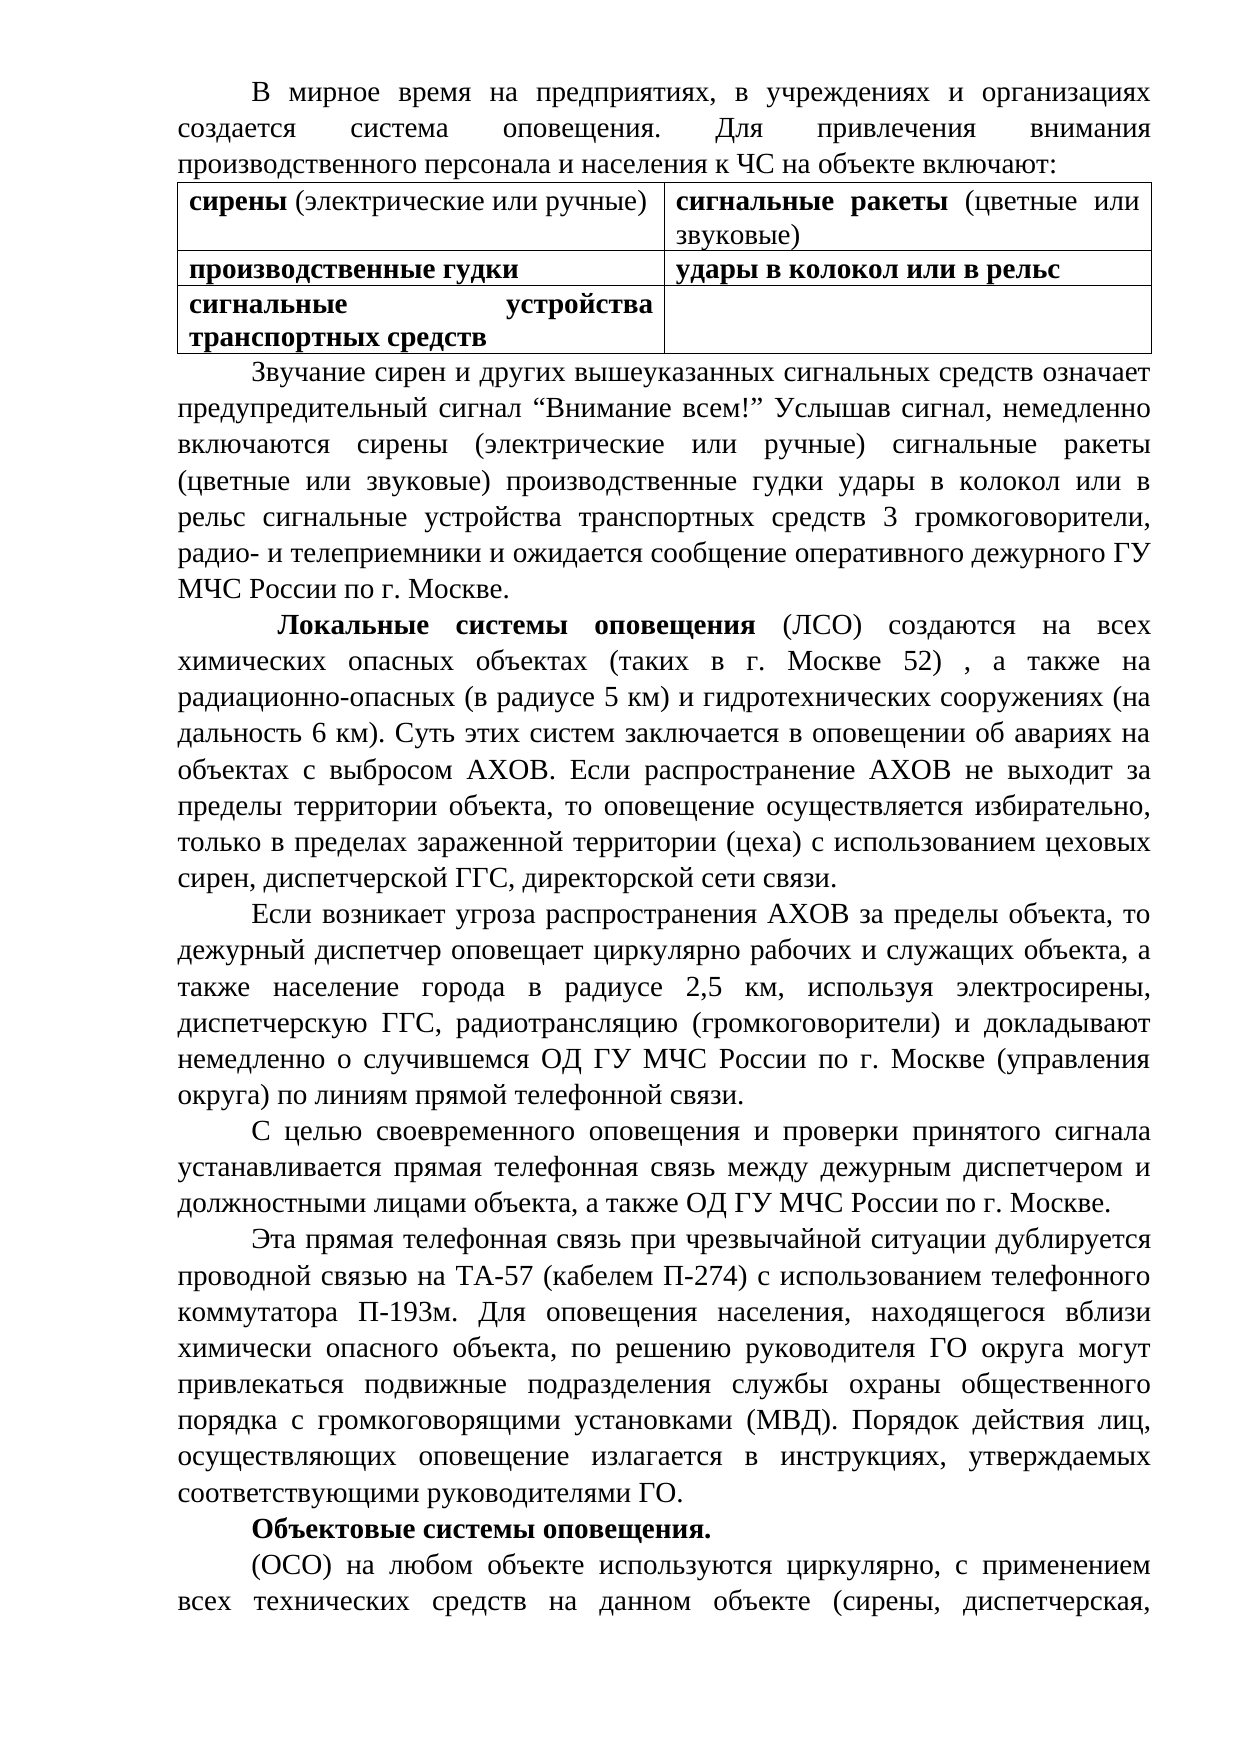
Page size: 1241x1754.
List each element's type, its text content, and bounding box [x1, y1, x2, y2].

text Звучание сирен и других вышеуказанных сигнальных средств означает предупредительный сигнал “Внимание всем!” Услышав сигнал, немедленно включаются сирены (электрические или ручные) сигнальные ракеты (цветные или звуковые) производственные гудки удары в колокол или в рельс сигнальные устройства транспортных средств 3 громкоговорители, радио- и телеприемники и ожидается сообщение оперативного дежурного ГУ МЧС России по г. Москве. [177, 354, 1152, 604]
table_cell [665, 286, 1151, 353]
text Локальные системы оповещения (ЛСО) создаются на всех химических опасных объектах (таких в г. Москве 52) , а также на радиационно-опасных (в радиусе 5 км) и гидротехнических сооружениях (на дальность 6 км). Суть этих систем заключается в оповещении об авариях на объектах с выбросом АХОВ. Если распространение АХОВ не выходит за пределы территории объекта, то оповещение осуществляется избирательно, только в пределах зараженной территории (цеха) с использованием цеховых сирен, диспетчерской ГГС, директорской сети связи. [177, 607, 1152, 894]
text Объектовые системы оповещения. [177, 1511, 1152, 1544]
text В мирное время на предприятиях, в учреждениях и организациях создается система оповещения. Для привлечения внимания производственного персонала и населения к ЧС на объекте включают: [177, 74, 1152, 180]
text Эта прямая телефонная связь при чрезвычайной ситуации дублируется проводной связью на ТА-57 (кабелем П-274) с использованием телефонного коммутатора П-193м. Для оповещения населения, находящегося вблизи химически опасного объекта, по решению руководителя ГО округа могут привлекаться подвижные подразделения службы охраны общественного порядка с громкоговорящими установками (МВД). Порядок действия лиц, осуществляющих оповещение излагается в инструкциях, утверждаемых соответствующими руководителями ГО. [177, 1222, 1152, 1508]
table_header сирены (электрические или ручные) [178, 183, 664, 250]
table_cell производственные гудки [178, 251, 664, 285]
table_cell сигнальные устройства транспортных средств [178, 286, 664, 353]
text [177, 1547, 1152, 1617]
text Если возникает угроза распространения АХОВ за пределы объекта, то дежурный диспетчер оповещает циркулярно рабочих и служащих объекта, а также население города в радиусе 2,5 км, используя электросирены, диспетчерскую ГГС, радиотрансляцию (громкоговорители) и докладывают немедленно о случившемся ОД ГУ МЧС России по г. Москве (управления округа) по линиям прямой телефонной связи. [177, 896, 1152, 1111]
table_header сигнальные ракеты (цветные или звуковые) [665, 183, 1151, 250]
table_cell удары в колокол или в рельс [665, 251, 1151, 285]
text С целью своевременного оповещения и проверки принятого сигнала устанавливается прямая телефонная связь между дежурным диспетчером и должностными лицами объекта, а также ОД ГУ МЧС России по г. Москве. [177, 1113, 1152, 1219]
